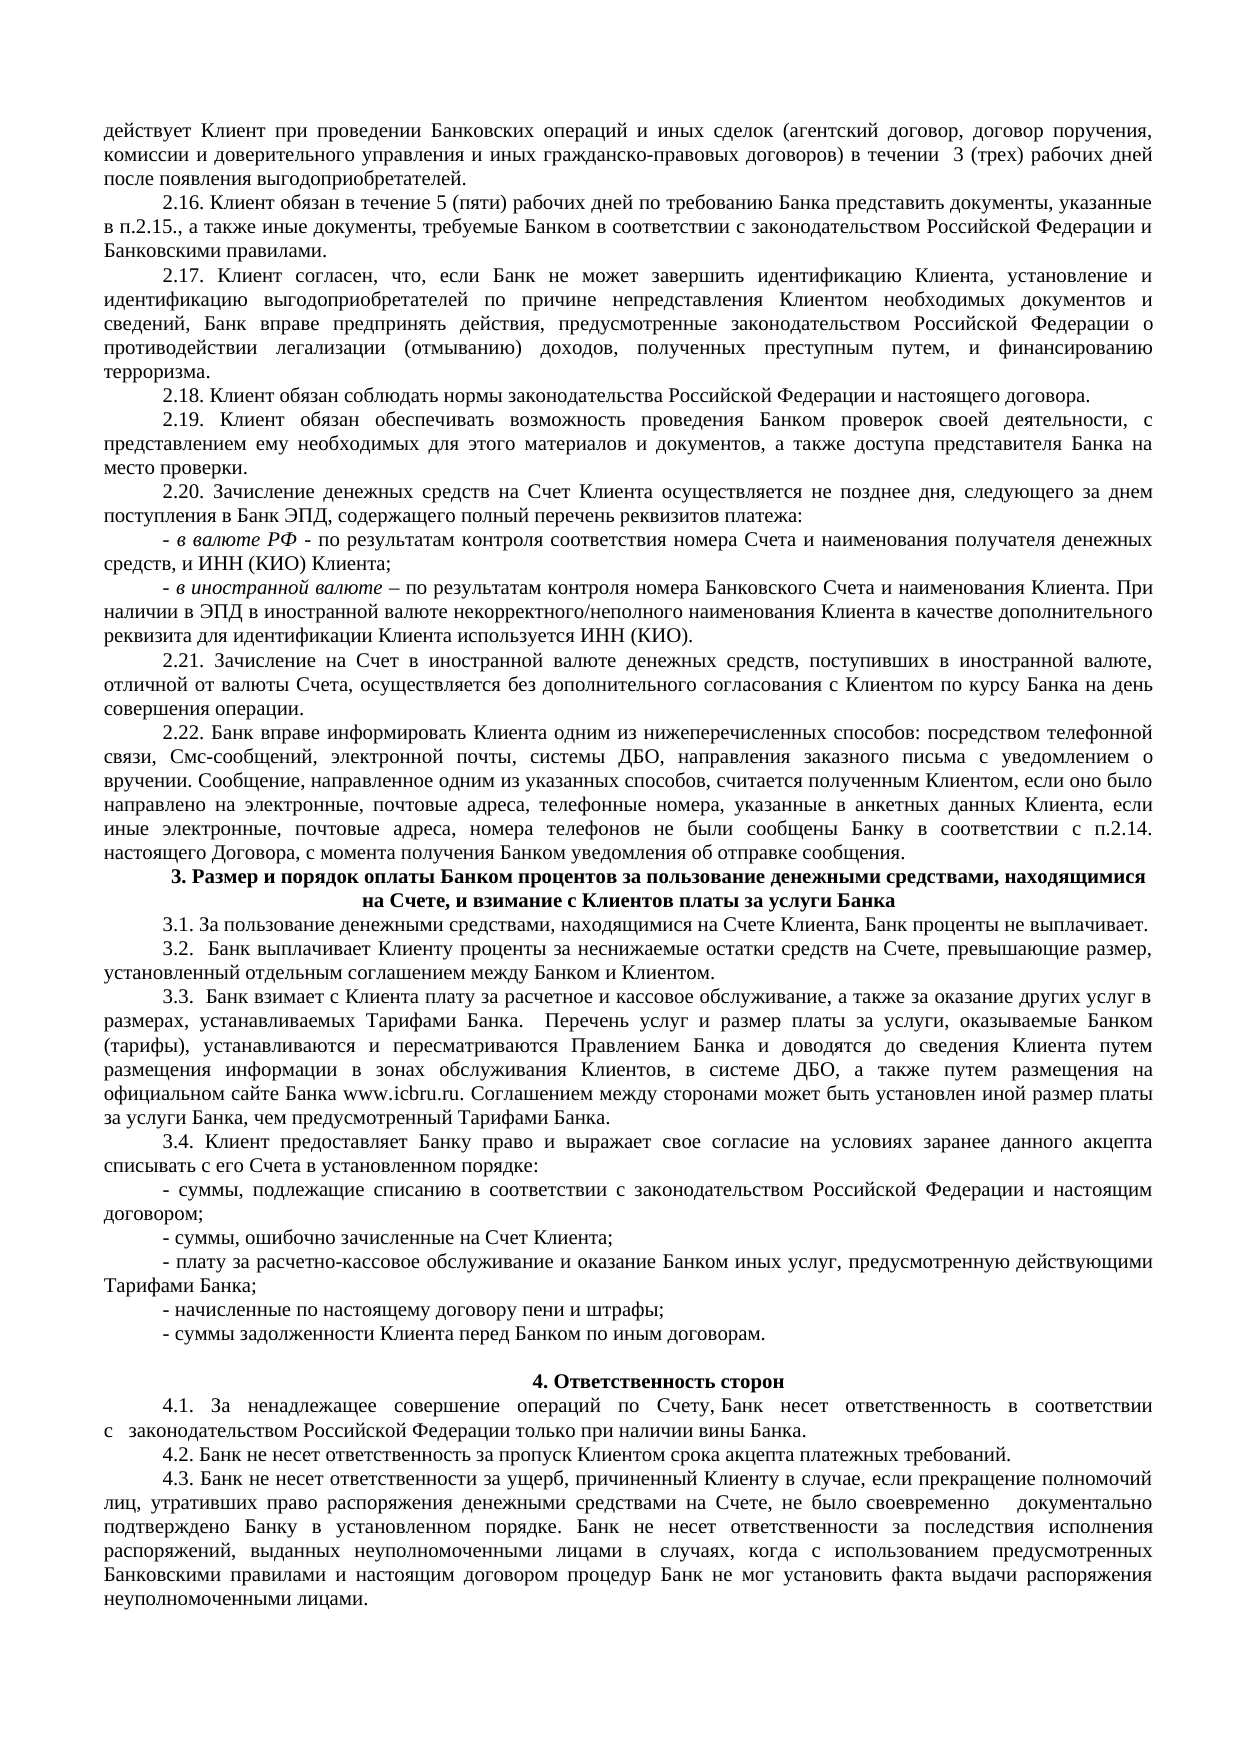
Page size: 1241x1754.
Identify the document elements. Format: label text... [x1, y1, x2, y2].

text 2.17. Клиент согласен, что, если Банк не может завершить идентификацию Клиента, установление и идентификацию выгодоприобретателей по причине непредставления Клиентом необходимых документов и сведений, Банк вправе предпринять действия, предусмотренные законодательством Российской Федерации о противодействии легализации (отмыванию) доходов, полученных преступным путем, и финансированию терроризма. [103, 262, 1154, 383]
text - суммы, подлежащие списанию в соответствии с законодательством Российской Федерации и настоящим договором; [103, 1177, 1154, 1225]
text 4.3. Банк не несет ответственности за ущерб, причиненный Клиенту в случае, если прекращение полномочий лиц, утративших право распоряжения денежными средствами на Счете, не было своевременно документально подтверждено Банку в установленном порядке. Банк не несет ответственности за последствия исполнения распоряжений, выданных неуполномоченными лицами в случаях, когда с использованием предусмотренных Банковскими правилами и настоящим договором процедур Банк не мог установить факта выдачи распоряжения неуполномоченными лицами. [103, 1466, 1154, 1610]
text - суммы, ошибочно зачисленные на Счет Клиента; [103, 1225, 1154, 1249]
text 2.18. Клиент обязан соблюдать нормы законодательства Российской Федерации и настоящего договора. [103, 383, 1154, 407]
text 4.1. За ненадлежащее совершение операций по Счету, Банк несет ответственность в соответствии с законодательством Российской Федерации только при наличии вины Банка. [103, 1393, 1154, 1442]
text 2.20. Зачисление денежных средств на Счет Клиента осуществляется не позднее дня, следующего за днем поступления в Банк ЭПД, содержащего полный перечень реквизитов платежа: [103, 479, 1154, 527]
text 3. Размер и порядок оплаты Банком процентов за пользование денежными средствами, находящимися на Счете, и взимание с Клиентов платы за услуги Банка [103, 864, 1154, 912]
text 4. Ответственность сторон [103, 1369, 1154, 1393]
text 3.4. Клиент предоставляет Банку право и выражает свое согласие на условиях заранее данного акцепта списывать с его Счета в установленном порядке: [103, 1129, 1154, 1177]
text - в иностранной валюте – по результатам контроля номера Банковского Счета и наименования Клиента. При наличии в ЭПД в иностранной валюте некорректного/неполного наименования Клиента в качестве дополнительного реквизита для идентификации Клиента используется ИНН (КИО). [103, 575, 1154, 647]
text 2.19. Клиент обязан обеспечивать возможность проведения Банком проверок своей деятельности, с представлением ему необходимых для этого материалов и документов, а также доступа представителя Банка на место проверки. [103, 407, 1154, 479]
text 2.22. Банк вправе информировать Клиента одним из нижеперечисленных способов: посредством телефонной связи, Смс-сообщений, электронной почты, системы ДБО, направления заказного письма с уведомлением о вручении. Сообщение, направленное одним из указанных способов, считается полученным Клиентом, если оно было направлено на электронные, почтовые адреса, телефонные номера, указанные в анкетных данных Клиента, если иные электронные, почтовые адреса, номера телефонов не были сообщены Банку в соответствии с п.2.14. настоящего Договора, с момента получения Банком уведомления об отправке сообщения. [103, 720, 1154, 864]
text - начисленные по настоящему договору пени и штрафы; [103, 1297, 1154, 1321]
text 4.2. Банк не несет ответственность за пропуск Клиентом срока акцепта платежных требований. [103, 1442, 1154, 1466]
text 2.16. Клиент обязан в течение 5 (пяти) рабочих дней по требованию Банка представить документы, указанные в п.2.15., а также иные документы, требуемые Банком в соответствии с законодательством Российской Федерации и Банковскими правилами. [103, 190, 1154, 262]
text 3.2. Банк выплачивает Клиенту проценты за неснижаемые остатки средств на Счете, превышающие размер, установленный отдельным соглашением между Банком и Клиентом. [103, 936, 1154, 984]
text - плату за расчетно-кассовое обслуживание и оказание Банком иных услуг, предусмотренную действующими Тарифами Банка; [103, 1249, 1154, 1297]
text - суммы задолженности Клиента перед Банком по иным договорам. [103, 1321, 1154, 1345]
text - в валюте РФ - по результатам контроля соответствия номера Счета и наименования получателя денежных средств, и ИНН (КИО) Клиента; [103, 527, 1154, 575]
text 2.21. Зачисление на Счет в иностранной валюте денежных средств, поступивших в иностранной валюте, отличной от валюты Счета, осуществляется без дополнительного согласования с Клиентом по курсу Банка на день совершения операции. [103, 647, 1154, 720]
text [103, 118, 1154, 190]
text 3.1. За пользование денежными средствами, находящимися на Счете Клиента, Банк проценты не выплачивает. [103, 912, 1154, 936]
text 3.3. Банк взимает с Клиента плату за расчетное и кассовое обслуживание, а также за оказание других услуг в размерах, устанавливаемых Тарифами Банка. Перечень услуг и размер платы за услуги, оказываемые Банком (тарифы), устанавливаются и пересматриваются Правлением Банка и доводятся до сведения Клиента путем размещения информации в зонах обслуживания Клиентов, в системе ДБО, а также путем размещения на официальном сайте Банка www.icbru.ru. Соглашением между сторонами может быть установлен иной размер платы за услуги Банка, чем предусмотренный Тарифами Банка. [103, 984, 1154, 1129]
